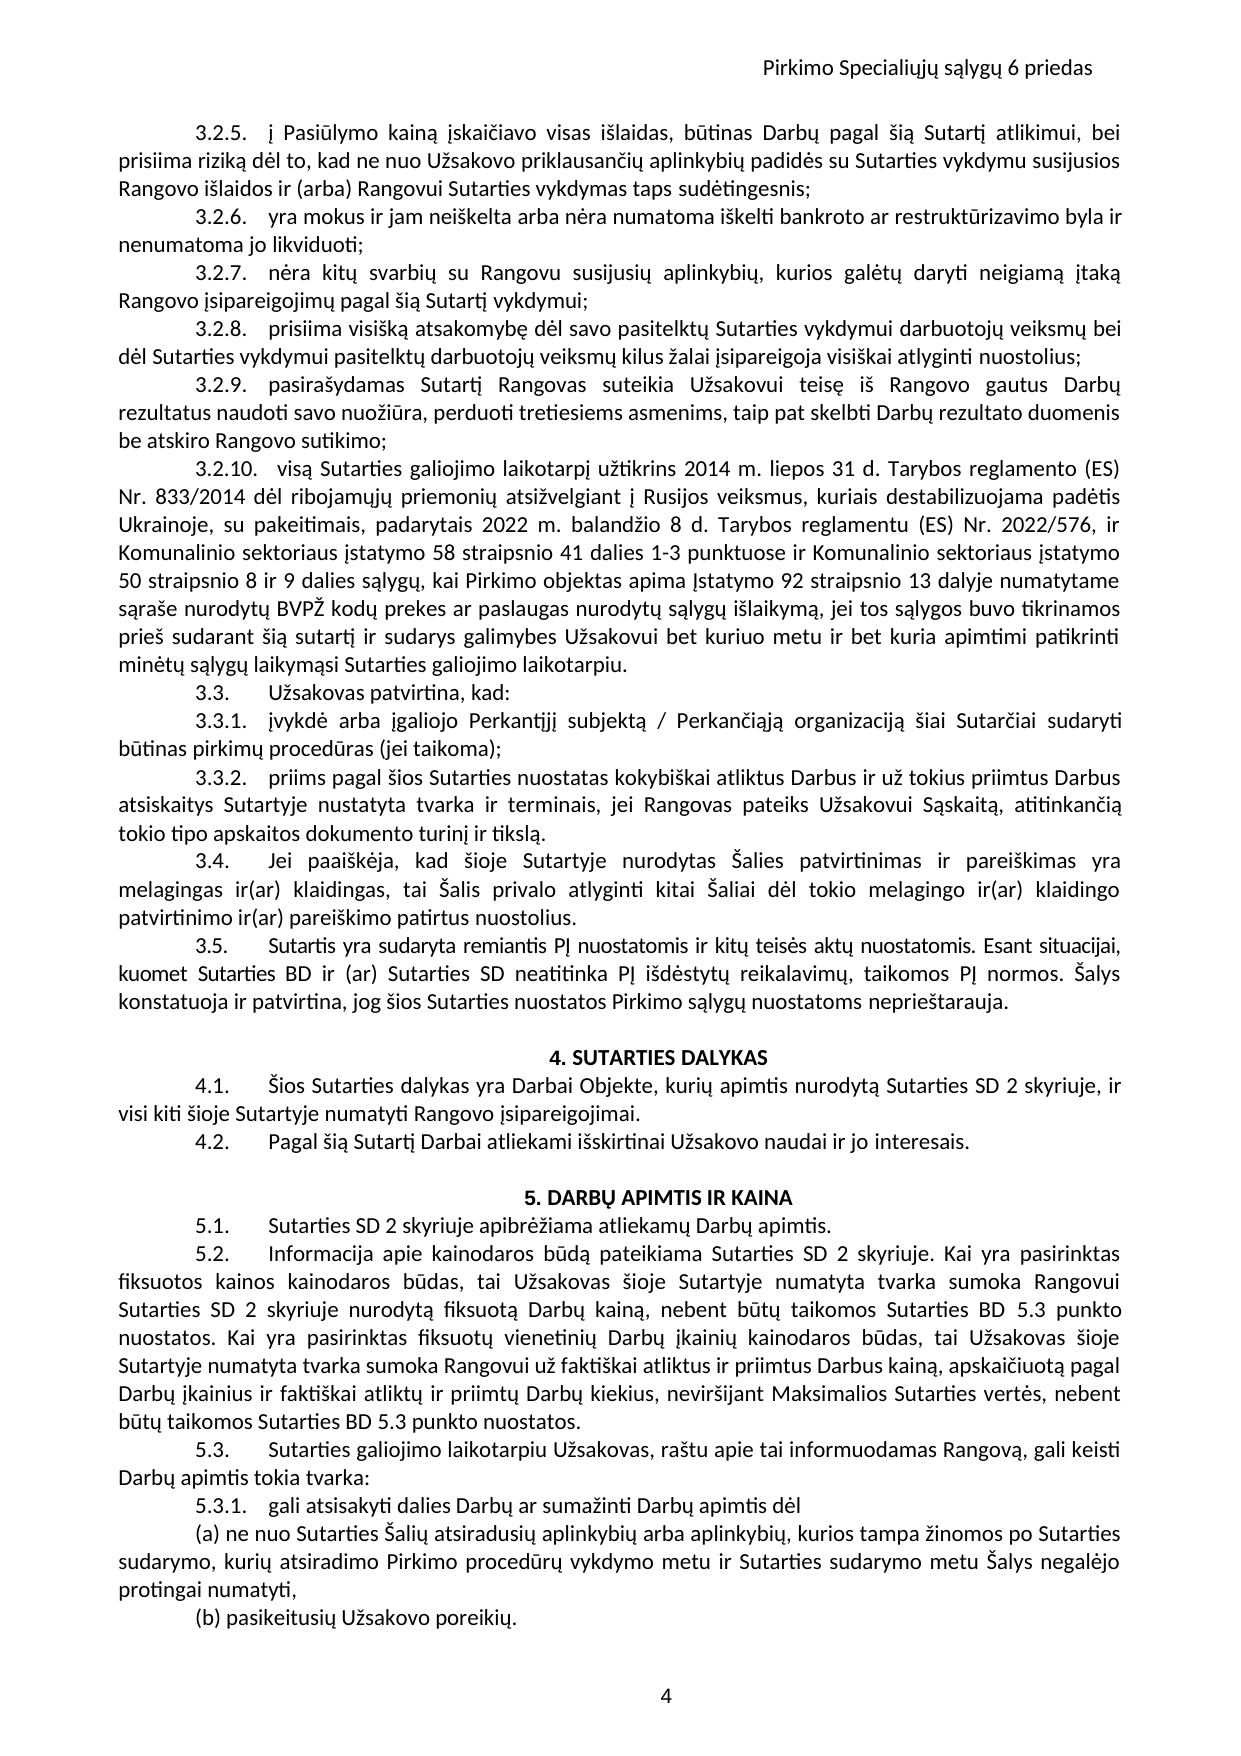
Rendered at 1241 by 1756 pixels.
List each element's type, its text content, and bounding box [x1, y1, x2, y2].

list Sutarties galiojimo laikotarpiu Užsakovas, raštu apie tai informuodamas Rangovą, gali keisti Darbų apimtis tokia tvarka: [118, 1435, 1122, 1491]
list Informacija apie kainodaros būdą pateikiama Sutarties SD 2 skyriuje. Kai yra pasirinktas fiksuotos kainos kainodaros būdas, tai Užsakovas šioje Sutartyje numatyta tvarka sumoka Rangovui Sutarties SD 2 skyriuje nurodytą fiksuotą Darbų kainą, nebent būtų taikomos Sutarties BD 5.3 punkto nuostatos. Kai yra pasirinktas fiksuotų vienetinių Darbų įkainių kainodaros būdas, tai Užsakovas šioje Sutartyje numatyta tvarka sumoka Rangovui už faktiškai atliktus ir priimtus Darbus kainą, apskaičiuotą pagal Darbų įkainius ir faktiškai atliktų ir priimtų Darbų kiekius, neviršijant Maksimalios Sutarties vertės, nebent būtų taikomos Sutarties BD 5.3 punkto nuostatos. [118, 1239, 1122, 1435]
list Sutartis yra sudaryta remiantis PĮ nuostatomis ir kitų teisės aktų nuostatomis. Esant situacijai, kuomet Sutarties BD ir (ar) Sutarties SD neatitinka PĮ išdėstytų reikalavimų, taikomos PĮ normos. Šalys konstatuoja ir patvirtina, jog šios Sutarties nuostatos Pirkimo sąlygų nuostatoms neprieštarauja. [118, 931, 1122, 1015]
list įvykdė arba įgaliojo Perkantįjį subjektą / Perkančiąją organizaciją šiai Sutarčiai sudaryti būtinas pirkimų procedūras (jei taikoma); [118, 707, 1122, 763]
subtitle SUTARTIES DALYKAS [118, 1043, 1122, 1071]
list prisiima visišką atsakomybę dėl savo pasitelktų Sutarties vykdymui darbuotojų veiksmų bei dėl Sutarties vykdymui pasitelktų darbuotojų veiksmų kilus žalai įsipareigoja visiškai atlyginti nuostolius; [118, 314, 1122, 370]
list gali atsisakyti dalies Darbų ar sumažinti Darbų apimtis dėl [118, 1491, 1122, 1519]
list visą Sutarties galiojimo laikotarpį užtikrins 2014 m. liepos 31 d. Tarybos reglamento (ES) Nr. 833/2014 dėl ribojamųjų priemonių atsižvelgiant į Rusijos veiksmus, kuriais destabilizuojama padėtis Ukrainoje, su pakeitimais, padarytais 2022 m. balandžio 8 d. Tarybos reglamentu (ES) Nr. 2022/576, ir Komunalinio sektoriaus įstatymo 58 straipsnio 41 dalies 1-3 punktuose ir Komunalinio sektoriaus įstatymo 50 straipsnio 8 ir 9 dalies sąlygų, kai Pirkimo objektas apima Įstatymo 92 straipsnio 13 dalyje numatytame sąraše nurodytų BVPŽ kodų prekes ar paslaugas nurodytų sąlygų išlaikymą, jei tos sąlygos buvo tikrinamos prieš sudarant šią sutartį ir sudarys galimybes Užsakovui bet kuriuo metu ir bet kuria apimtimi patikrinti minėtų sąlygų laikymąsi Sutarties galiojimo laikotarpiu. [118, 454, 1122, 678]
list į Pasiūlymo kainą įskaičiavo visas išlaidas, būtinas Darbų pagal šią Sutartį atlikimui, bei prisiima riziką dėl to, kad ne nuo Užsakovo priklausančių aplinkybių padidės su Sutarties vykdymu susijusios Rangovo išlaidos ir (arba) Rangovui Sutarties vykdymas taps sudėtingesnis; [118, 118, 1122, 202]
text (b) pasikeitusių Užsakovo poreikių. [118, 1603, 1122, 1631]
list Šios Sutarties dalykas yra Darbai Objekte, kurių apimtis nurodytą Sutarties SD 2 skyriuje, ir visi kiti šioje Sutartyje numatyti Rangovo įsipareigojimai. [118, 1071, 1122, 1127]
subtitle DARBŲ APIMTIS IR KAINA [118, 1183, 1122, 1211]
list pasirašydamas Sutartį Rangovas suteikia Užsakovui teisę iš Rangovo gautus Darbų rezultatus naudoti savo nuožiūra, perduoti tretiesiems asmenims, taip pat skelbti Darbų rezultato duomenis be atskiro Rangovo sutikimo; [118, 370, 1122, 454]
list Užsakovas patvirtina, kad: [118, 678, 1122, 707]
list Sutarties SD 2 skyriuje apibrėžiama atliekamų Darbų apimtis. [118, 1211, 1122, 1239]
list yra mokus ir jam neiškelta arba nėra numatoma iškelti bankroto ar restruktūrizavimo byla ir nenumatoma jo likviduoti; [118, 202, 1122, 258]
list Jei paaiškėja, kad šioje Sutartyje nurodytas Šalies patvirtinimas ir pareiškimas yra melagingas ir(ar) klaidingas, tai Šalis privalo atlyginti kitai Šaliai dėl tokio melagingo ir(ar) klaidingo patvirtinimo ir(ar) pareiškimo patirtus nuostolius. [118, 847, 1122, 931]
list priims pagal šios Sutarties nuostatas kokybiškai atliktus Darbus ir už tokius priimtus Darbus atsiskaitys Sutartyje nustatyta tvarka ir terminais, jei Rangovas pateiks Užsakovui Sąskaitą, atitinkančią tokio tipo apskaitos dokumento turinį ir tikslą. [118, 763, 1122, 847]
list Pagal šią Sutartį Darbai atliekami išskirtinai Užsakovo naudai ir jo interesais. [118, 1127, 1122, 1155]
text (a) ne nuo Sutarties Šalių atsiradusių aplinkybių arba aplinkybių, kurios tampa žinomos po Sutarties sudarymo, kurių atsiradimo Pirkimo procedūrų vykdymo metu ir Sutarties sudarymo metu Šalys negalėjo protingai numatyti, [118, 1519, 1122, 1603]
list nėra kitų svarbių su Rangovu susijusių aplinkybių, kurios galėtų daryti neigiamą įtaką Rangovo įsipareigojimų pagal šią Sutartį vykdymui; [118, 258, 1122, 314]
